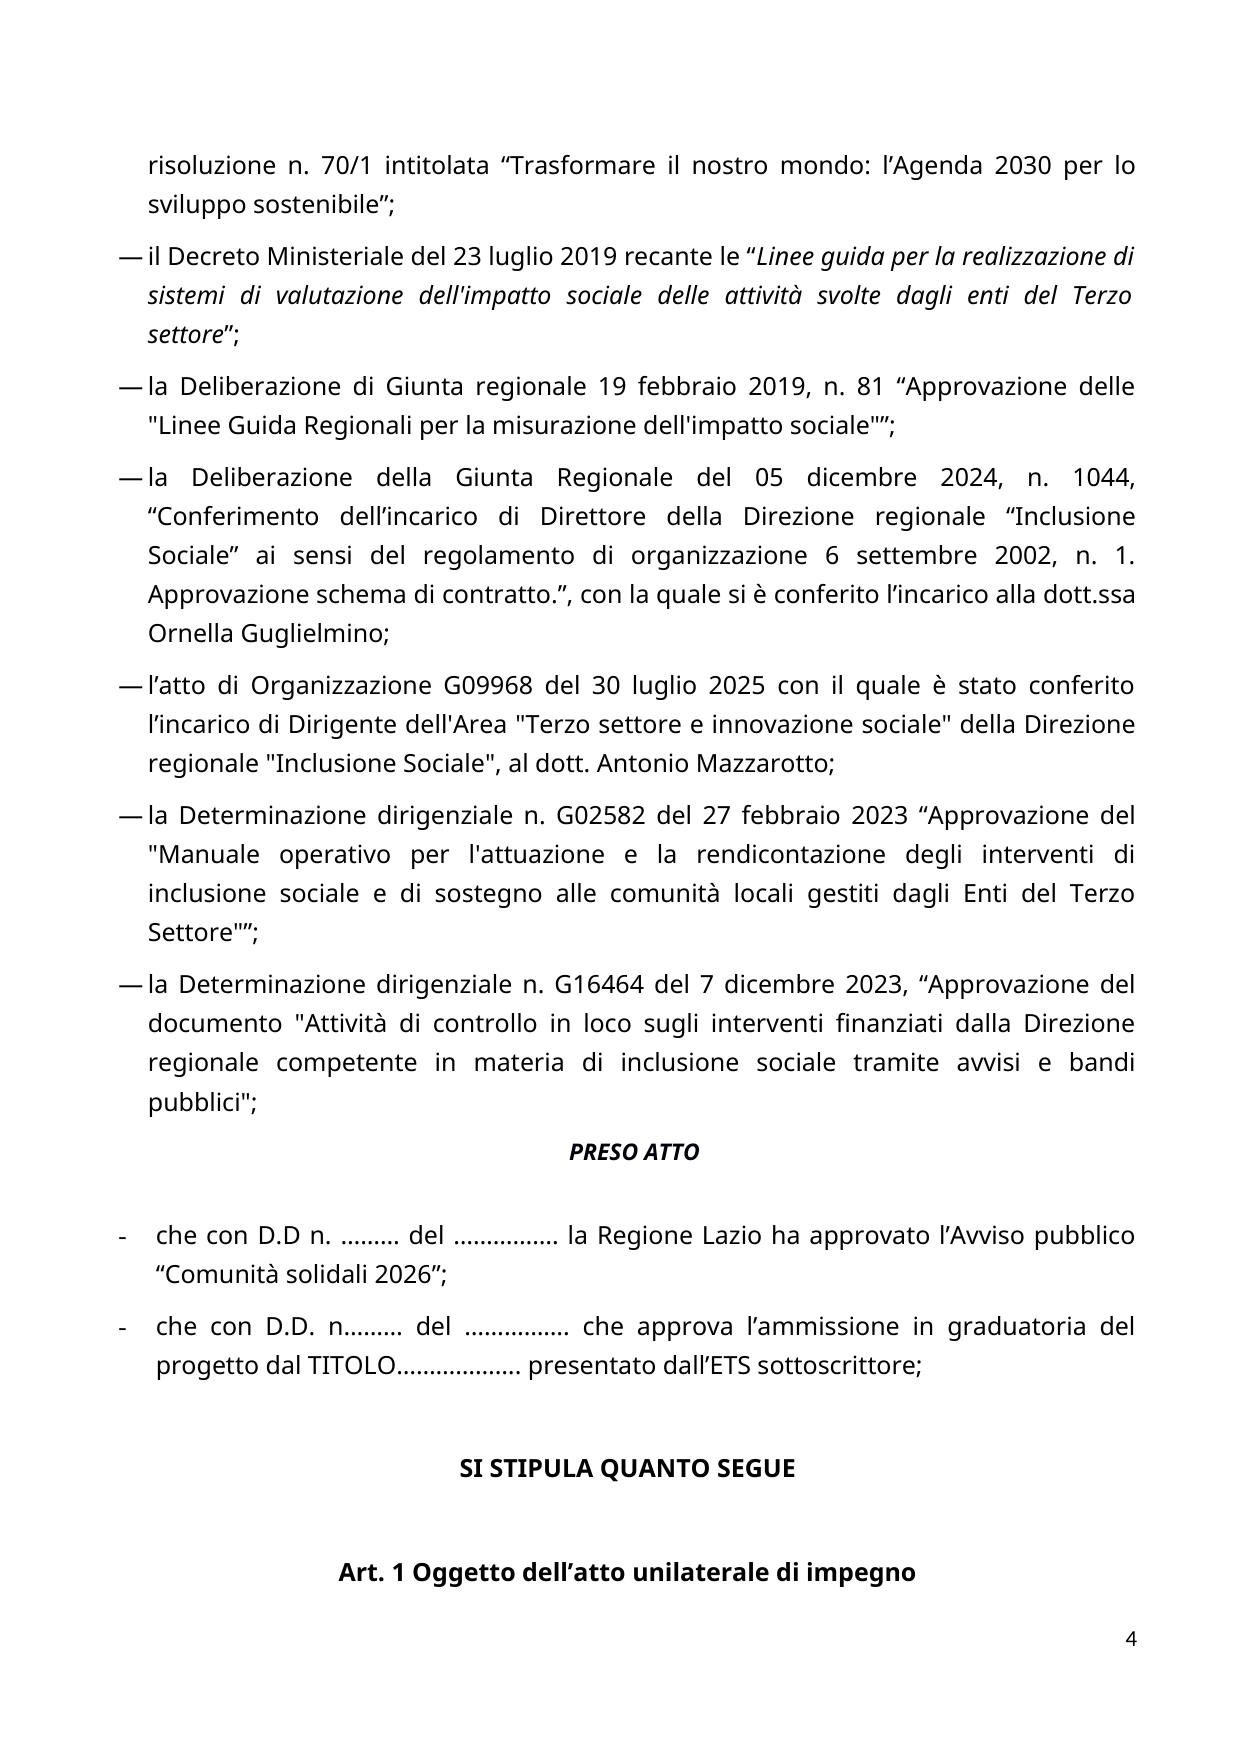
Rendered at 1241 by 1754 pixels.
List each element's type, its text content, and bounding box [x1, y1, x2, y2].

list la Deliberazione di Giunta regionale 19 febbraio 2019, n. 81 “Approvazione delle "Linee Guida Regionali per la misurazione dell'impatto sociale"”; [118, 368, 1137, 442]
list che con D.D. n……… del ……………. che approva l’ammissione in graduatoria del progetto dal TITOLO………………. presentato dall’ETS sottoscrittore; [118, 1308, 1137, 1382]
list la Deliberazione della Giunta Regionale del 05 dicembre 2024, n. 1044, “Conferimento dell’incarico di Direttore della Direzione regionale “Inclusione Sociale” ai sensi del regolamento di organizzazione 6 settembre 2002, n. 1. Approvazione schema di contratto.”, con la quale si è conferito l’incarico alla dott.ssa Ornella Guglielmino; [118, 459, 1137, 650]
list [118, 148, 1137, 221]
list il Decreto Ministeriale del 23 luglio 2019 recante le “Linee guida per la realizzazione di sistemi di valutazione dell'impatto sociale delle attività svolte dagli enti del Terzo settore”; [118, 238, 1137, 351]
text SI STIPULA QUANTO SEGUE [118, 1451, 1137, 1485]
list che con D.D n. ……… del ……………. la Regione Lazio ha approvato l’Avviso pubblico “Comunità solidali 2026”; [118, 1218, 1137, 1291]
list l’atto di Organizzazione G09968 del 30 luglio 2025 con il quale è stato conferito l’incarico di Dirigente dell'Area "Terzo settore e innovazione sociale" della Direzione regionale "Inclusione Sociale", al dott. Antonio Mazzarotto; [118, 668, 1137, 780]
list PRESO ATTO [134, 1136, 1137, 1167]
list la Determinazione dirigenziale n. G16464 del 7 dicembre 2023, “Approvazione del documento "Attività di controllo in loco sugli interventi finanziati dalla Direzione regionale competente in materia di inclusione sociale tramite avvisi e bandi pubblici"; [118, 967, 1137, 1118]
list la Determinazione dirigenziale n. G02582 del 27 febbraio 2023 “Approvazione del "Manuale operativo per l'attuazione e la rendicontazione degli interventi di inclusione sociale e di sostegno alle comunità locali gestiti dagli Enti del Terzo Settore"”; [118, 798, 1137, 949]
text Art. 1 Oggetto dell’atto unilaterale di impegno [118, 1554, 1137, 1588]
